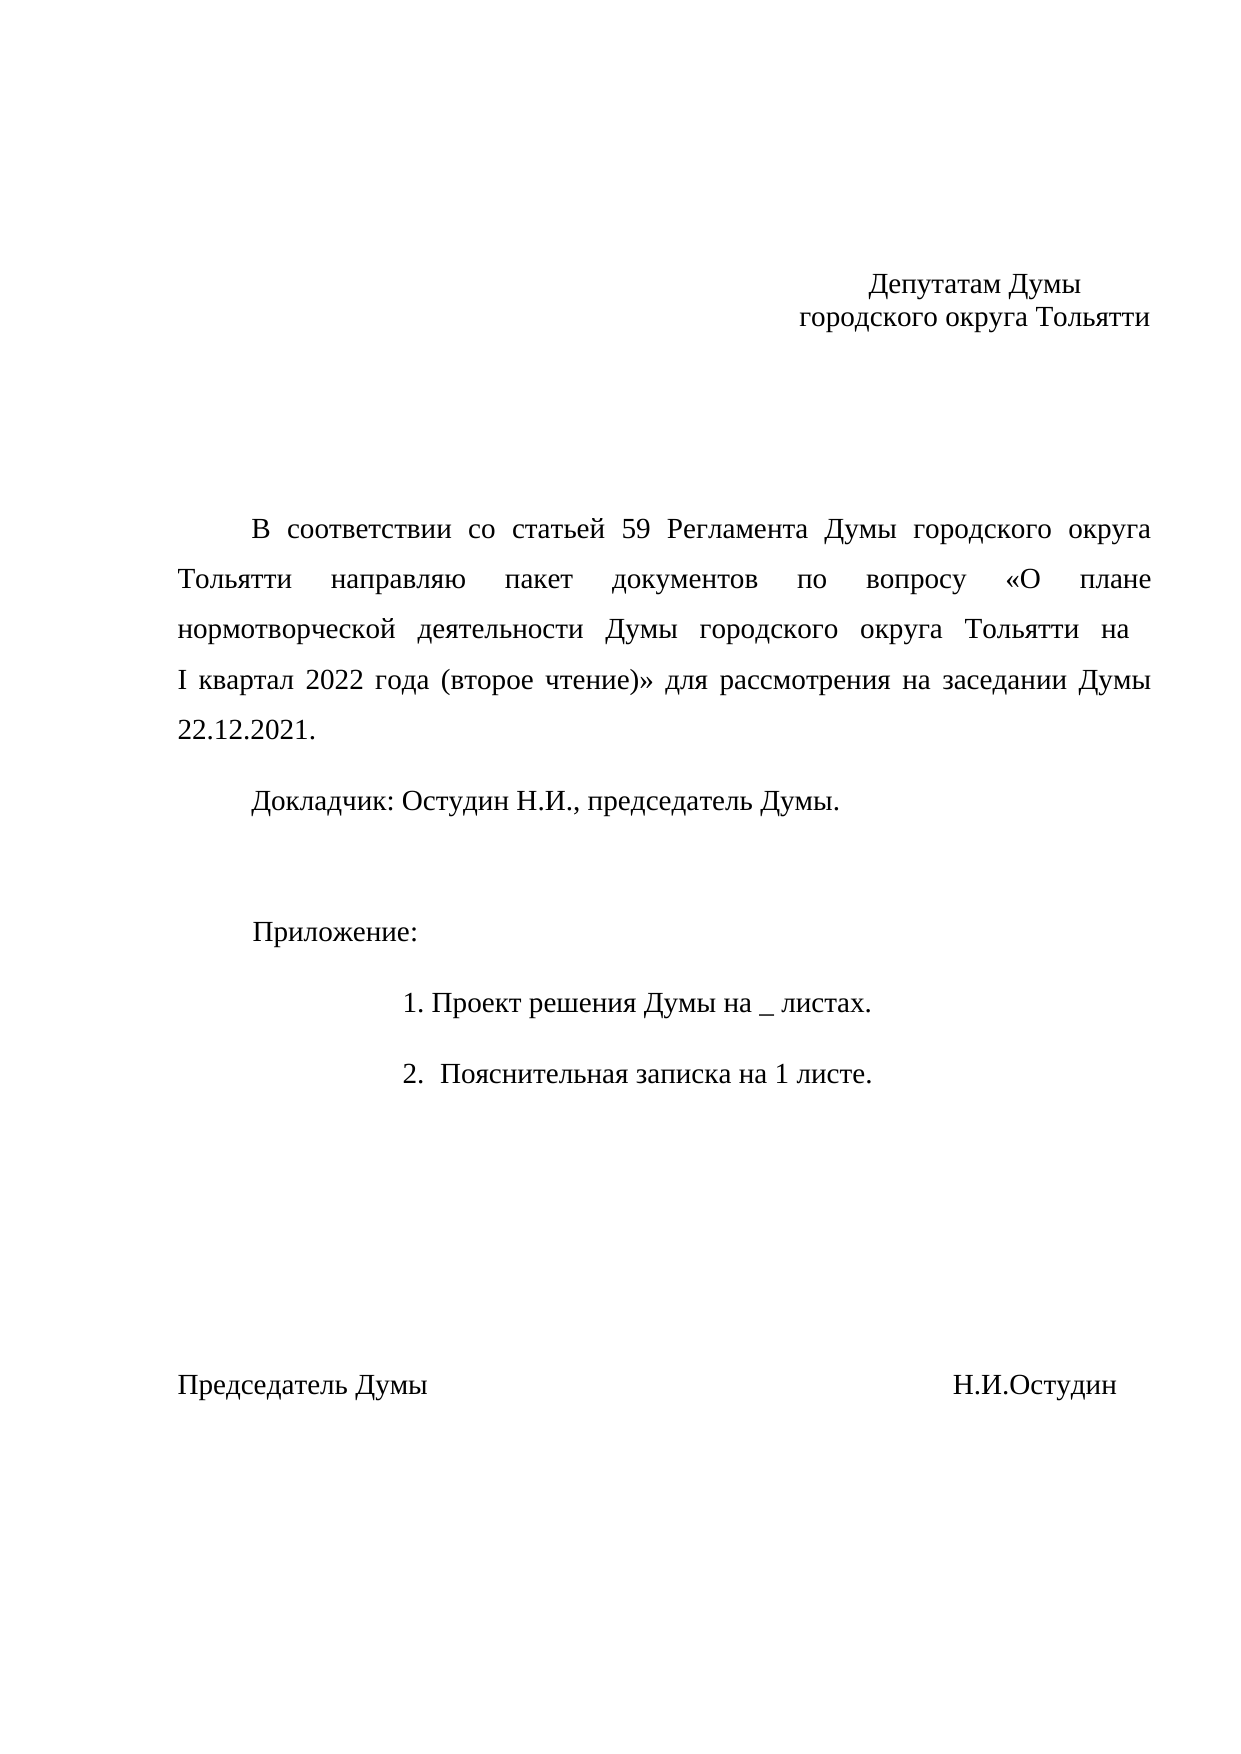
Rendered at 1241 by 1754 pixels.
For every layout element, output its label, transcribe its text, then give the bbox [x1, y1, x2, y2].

subtitle городского округа Тольятти [177, 299, 1152, 333]
subtitle Председатель Думы Н.И.Остудин [177, 1367, 1152, 1401]
text Приложение: [177, 914, 1152, 947]
list Пояснительная записка на 1 листе. [402, 1056, 1152, 1090]
text 1. Проект решения Думы на _ листах. [327, 985, 1152, 1018]
text Докладчик: Остудин Н.И., председатель Думы. [177, 783, 1093, 817]
subtitle Депутатам Думы [177, 266, 1152, 299]
text В соответствии со статьей 59 Регламента Думы городского округа Тольятти направляю пакет документов по вопросу «О плане нормотворческой деятельности Думы городского округа Тольятти на I квартал 2022 года (второе чтение)» для рассмотрения на заседании Думы 22.12.2021. [177, 511, 1152, 746]
